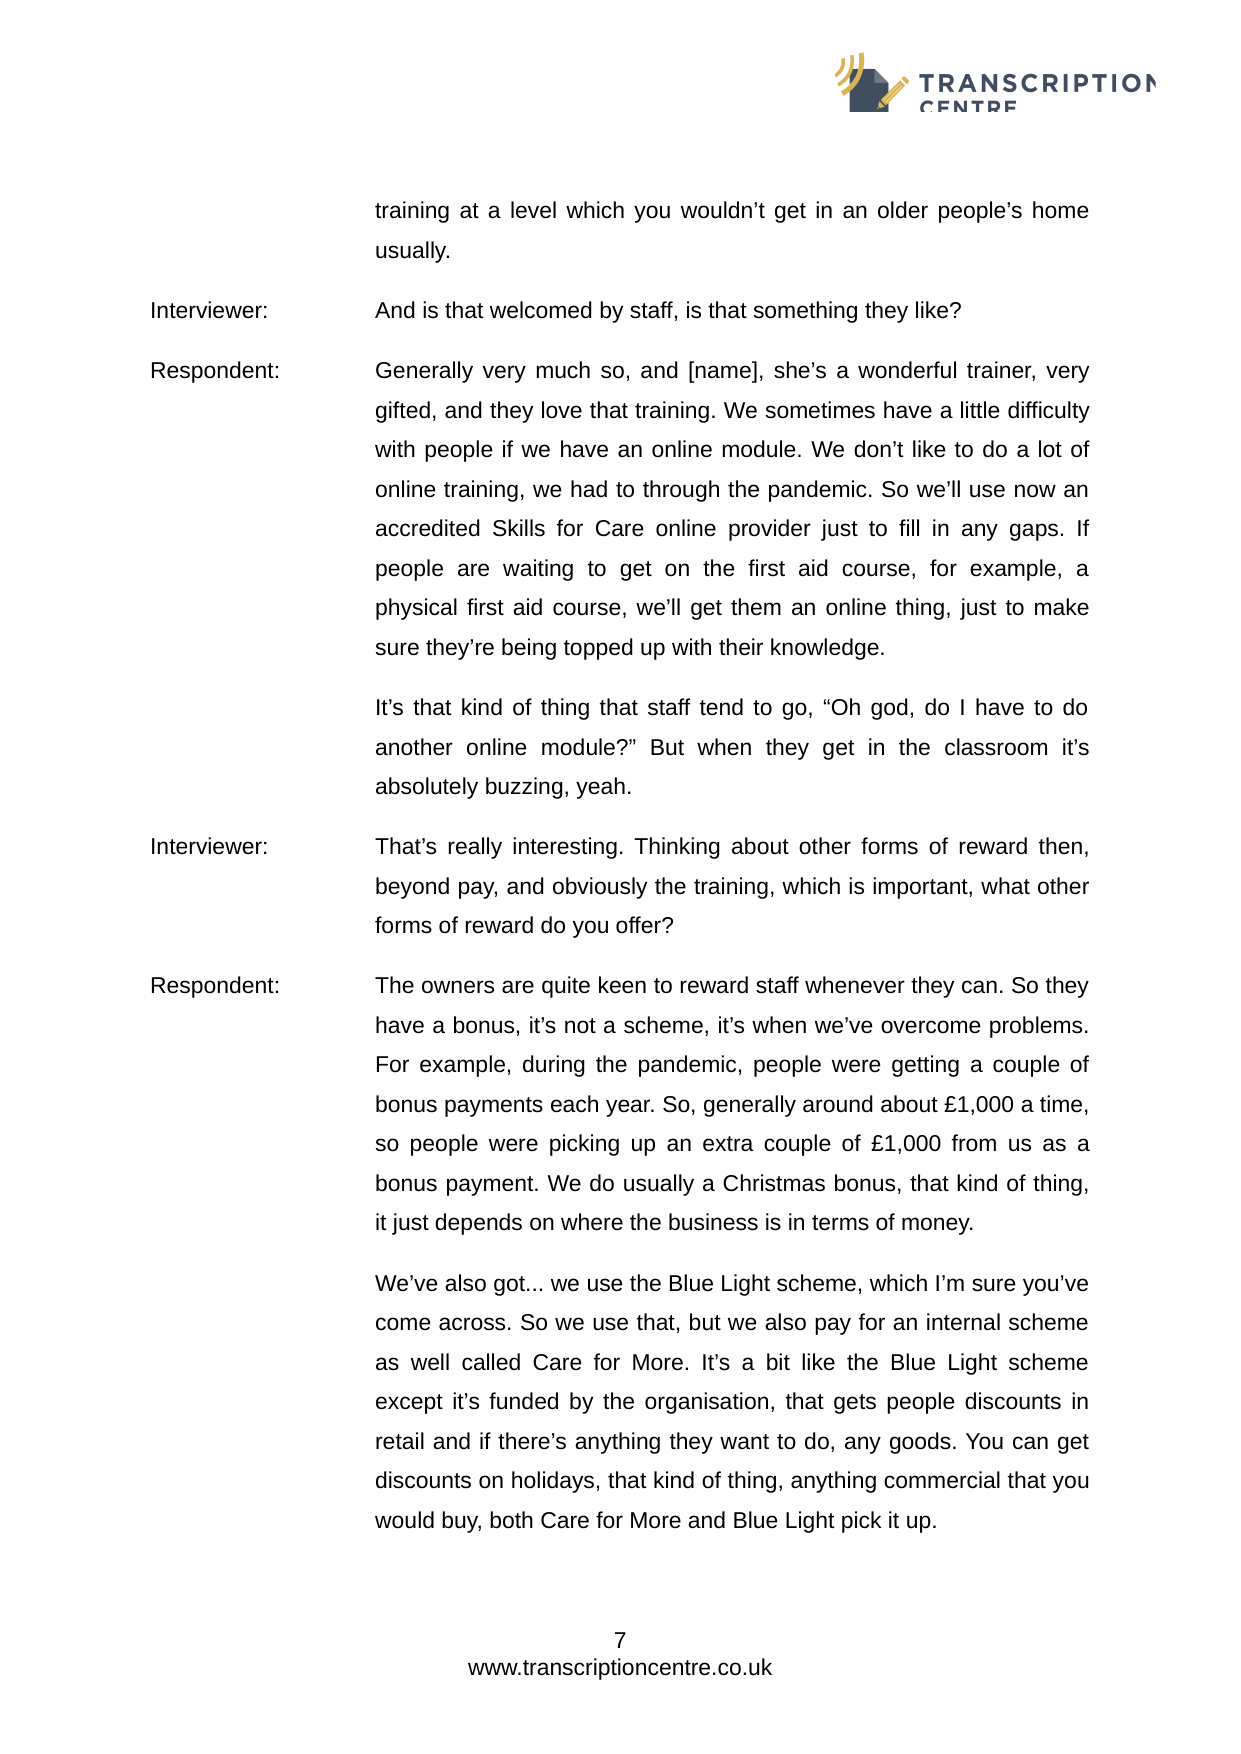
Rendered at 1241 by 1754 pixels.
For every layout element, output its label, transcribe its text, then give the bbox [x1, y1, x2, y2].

text Respondent: The owners are quite keen to reward staff whenever they can. So they have a bonus, it’s not a scheme, it’s when we’ve overcome problems. For example, during the pandemic, people were getting a couple of bonus payments each year. So, generally around about £1,000 a time, so people were picking up an extra couple of £1,000 from us as a bonus payment. We do usually a Christmas bonus, that kind of thing, it just depends on where the business is in terms of money. [150, 972, 1090, 1236]
text We’ve also got... we use the Blue Light scheme, which I’m sure you’ve come across. So we use that, but we also pay for an internal scheme as well called Care for More. It’s a bit like the Blue Light scheme except it’s funded by the organisation, that gets people discounts in retail and if there’s anything they want to do, any goods. You can get discounts on holidays, that kind of thing, anything commercial that you would buy, both Care for More and Blue Light pick it up. [150, 1270, 1090, 1533]
picture [834, 52, 1156, 112]
text Interviewer: That’s really interesting. Thinking about other forms of reward then, beyond pay, and obviously the training, which is important, what other forms of reward do you offer? [150, 833, 1090, 938]
text It’s that kind of thing that staff tend to go, “Oh god, do I have to do another online module?” But when they get in the classroom it’s absolutely buzzing, yeah. [150, 694, 1090, 799]
text Respondent: Generally very much so, and [name], she’s a wonderful trainer, very gifted, and they love that training. We sometimes have a little difficulty with people if we have an online module. We don’t like to do a lot of online training, we had to through the pandemic. So we’ll use now an accredited Skills for Care online provider just to fill in any gaps. If people are waiting to get on the first aid course, for example, a physical first aid course, we’ll get them an online thing, just to make sure they’re being topped up with their knowledge. [150, 357, 1090, 660]
text Interviewer: And is that welcomed by staff, is that something they like? [150, 297, 1090, 323]
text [375, 197, 1090, 263]
